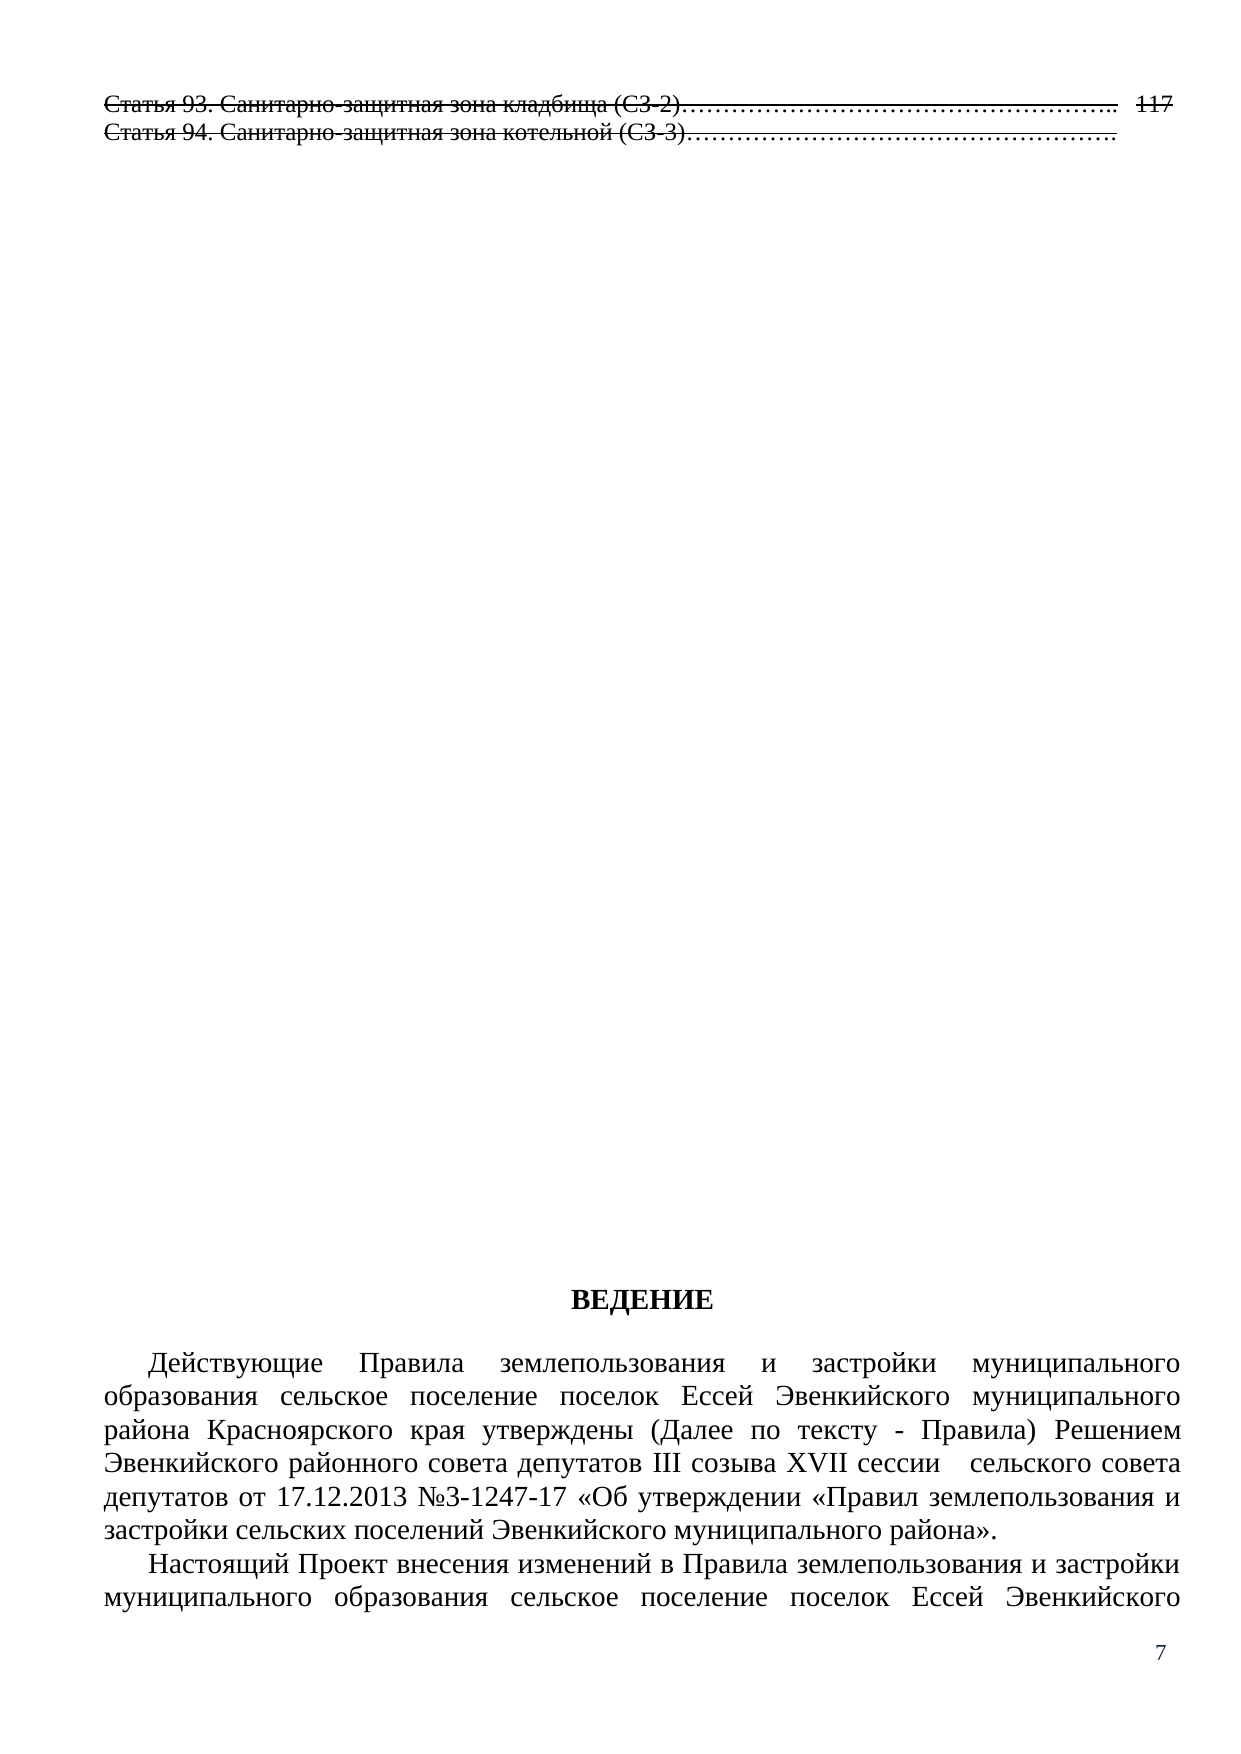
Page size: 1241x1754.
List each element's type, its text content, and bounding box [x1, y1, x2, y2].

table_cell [92, 89, 1124, 146]
text Действующие Правила землепользования и застройки муниципального образования сельское поселение поселок Ессей Эвенкийского муниципального района Красноярского края утверждены (Далее по тексту - Правила) Решением Эвенкийского районного совета депутатов III созыва XVII сессии сельского совета депутатов от 17.12.2013 №3-1247-17 «Об утверждении «Правил землепользования и застройки сельских поселений Эвенкийского муниципального района». [103, 1345, 1181, 1546]
text ВЕДЕНИЕ [103, 1282, 1181, 1316]
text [103, 1546, 1181, 1613]
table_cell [1124, 89, 1192, 146]
